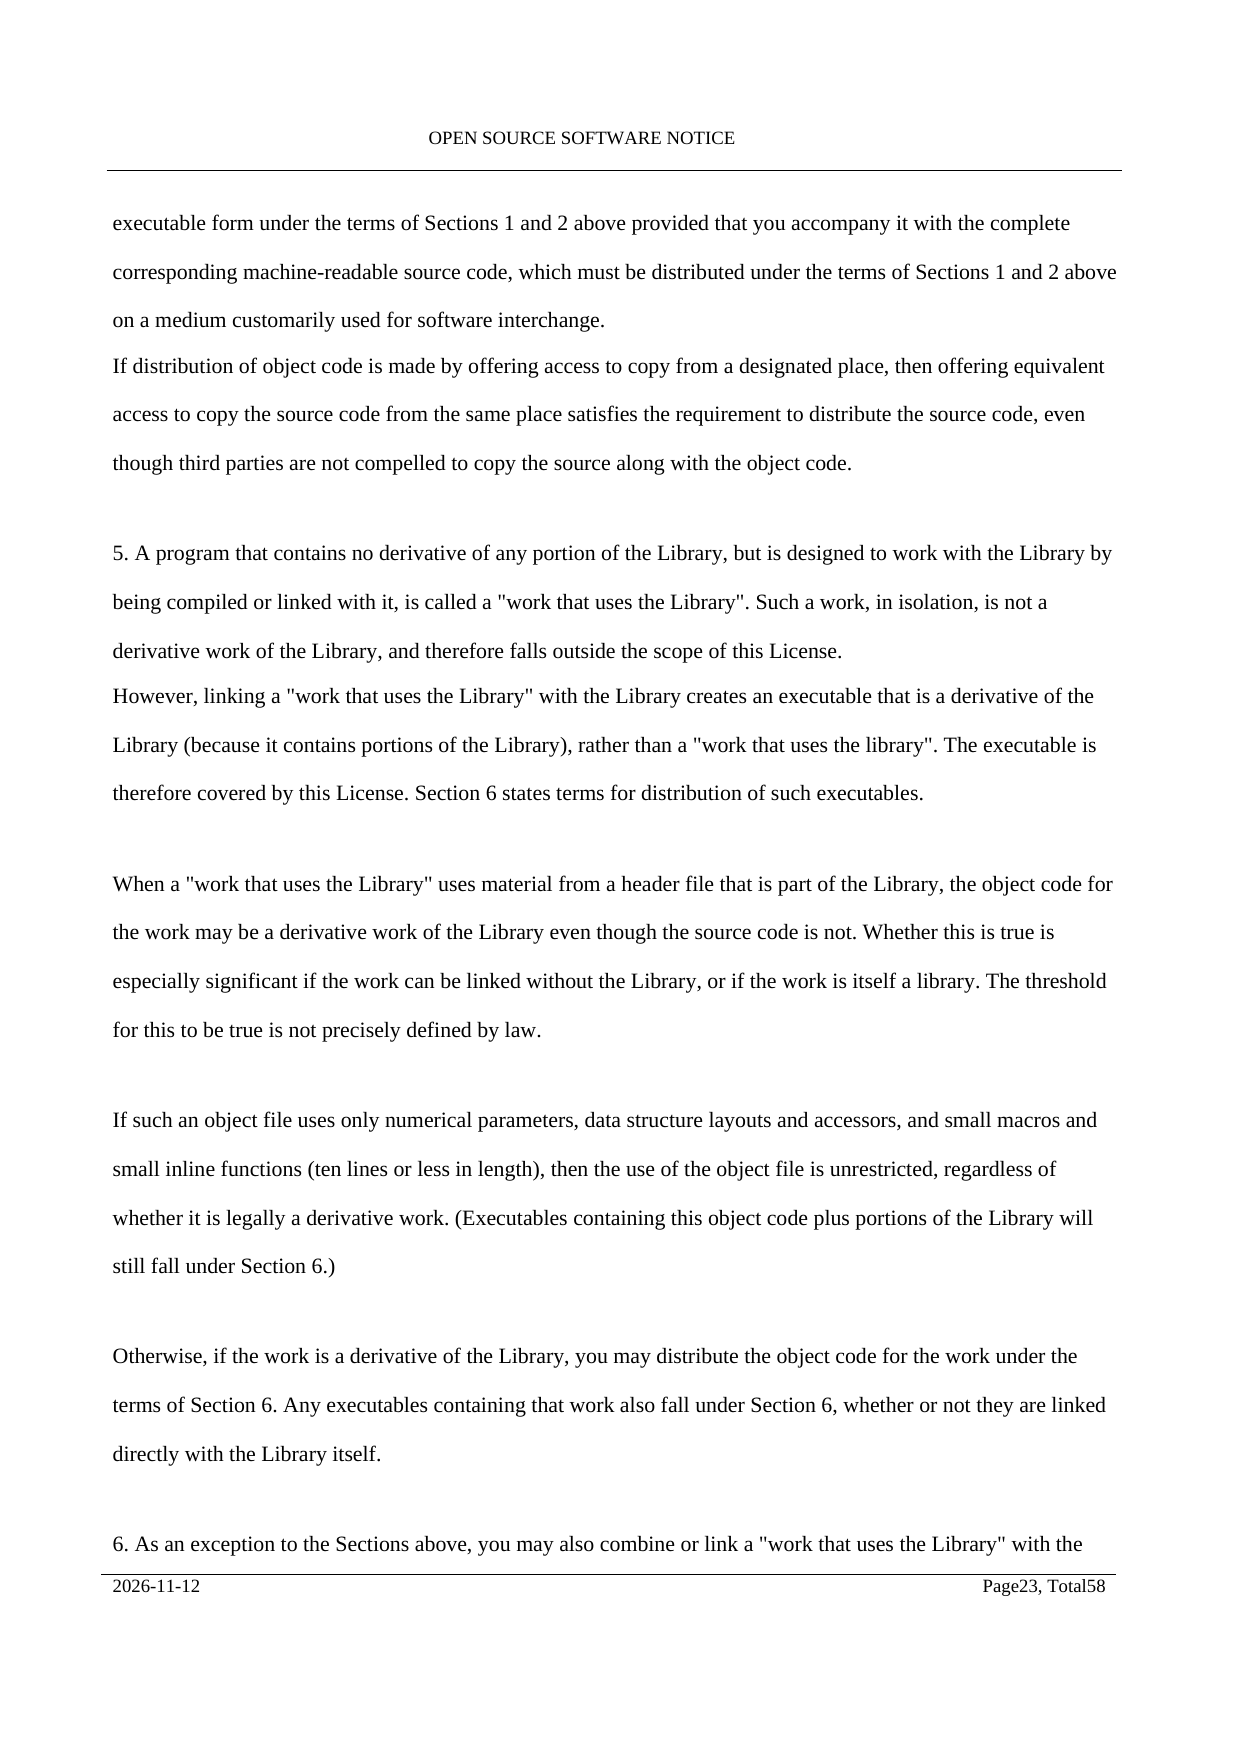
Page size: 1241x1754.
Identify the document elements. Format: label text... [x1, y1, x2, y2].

text 5. A program that contains no derivative of any portion of the Library, but is designed to work with the Library by being compiled or linked with it, is called a "work that uses the Library". Such a work, in isolation, is not a derivative work of the Library, and therefore falls outside the scope of this License. [112, 537, 1128, 667]
text However, linking a "work that uses the Library" with the Library creates an executable that is a derivative of the Library (because it contains portions of the Library), rather than a "work that uses the library". The executable is therefore covered by this License. Section 6 states terms for distribution of such executables. [112, 679, 1128, 809]
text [112, 206, 1128, 336]
text If distribution of object code is made by offering access to copy from a designated place, then offering equivalent access to copy the source code from the same place satisfies the requirement to distribute the source code, even though third parties are not compelled to copy the source along with the object code. [112, 349, 1128, 479]
text Otherwise, if the work is a derivative of the Library, you may distribute the object code for the work under the terms of Section 6. Any executables containing that work also fall under Section 6, whether or not they are linked directly with the Library itself. [112, 1340, 1128, 1470]
text If such an object file uses only numerical parameters, data structure layouts and accessors, and small macros and small inline functions (ten lines or less in length), then the use of the object file is unrestricted, regardless of whether it is legally a derivative work. (Executables containing this object code plus portions of the Library will still fall under Section 6.) [112, 1103, 1128, 1282]
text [112, 1528, 1128, 1560]
text When a "work that uses the Library" uses material from a header file that is part of the Library, the object code for the work may be a derivative work of the Library even though the source code is not. Whether this is true is especially significant if the work can be linked without the Library, or if the work is itself a library. The threshold for this to be true is not precisely defined by law. [112, 867, 1128, 1046]
